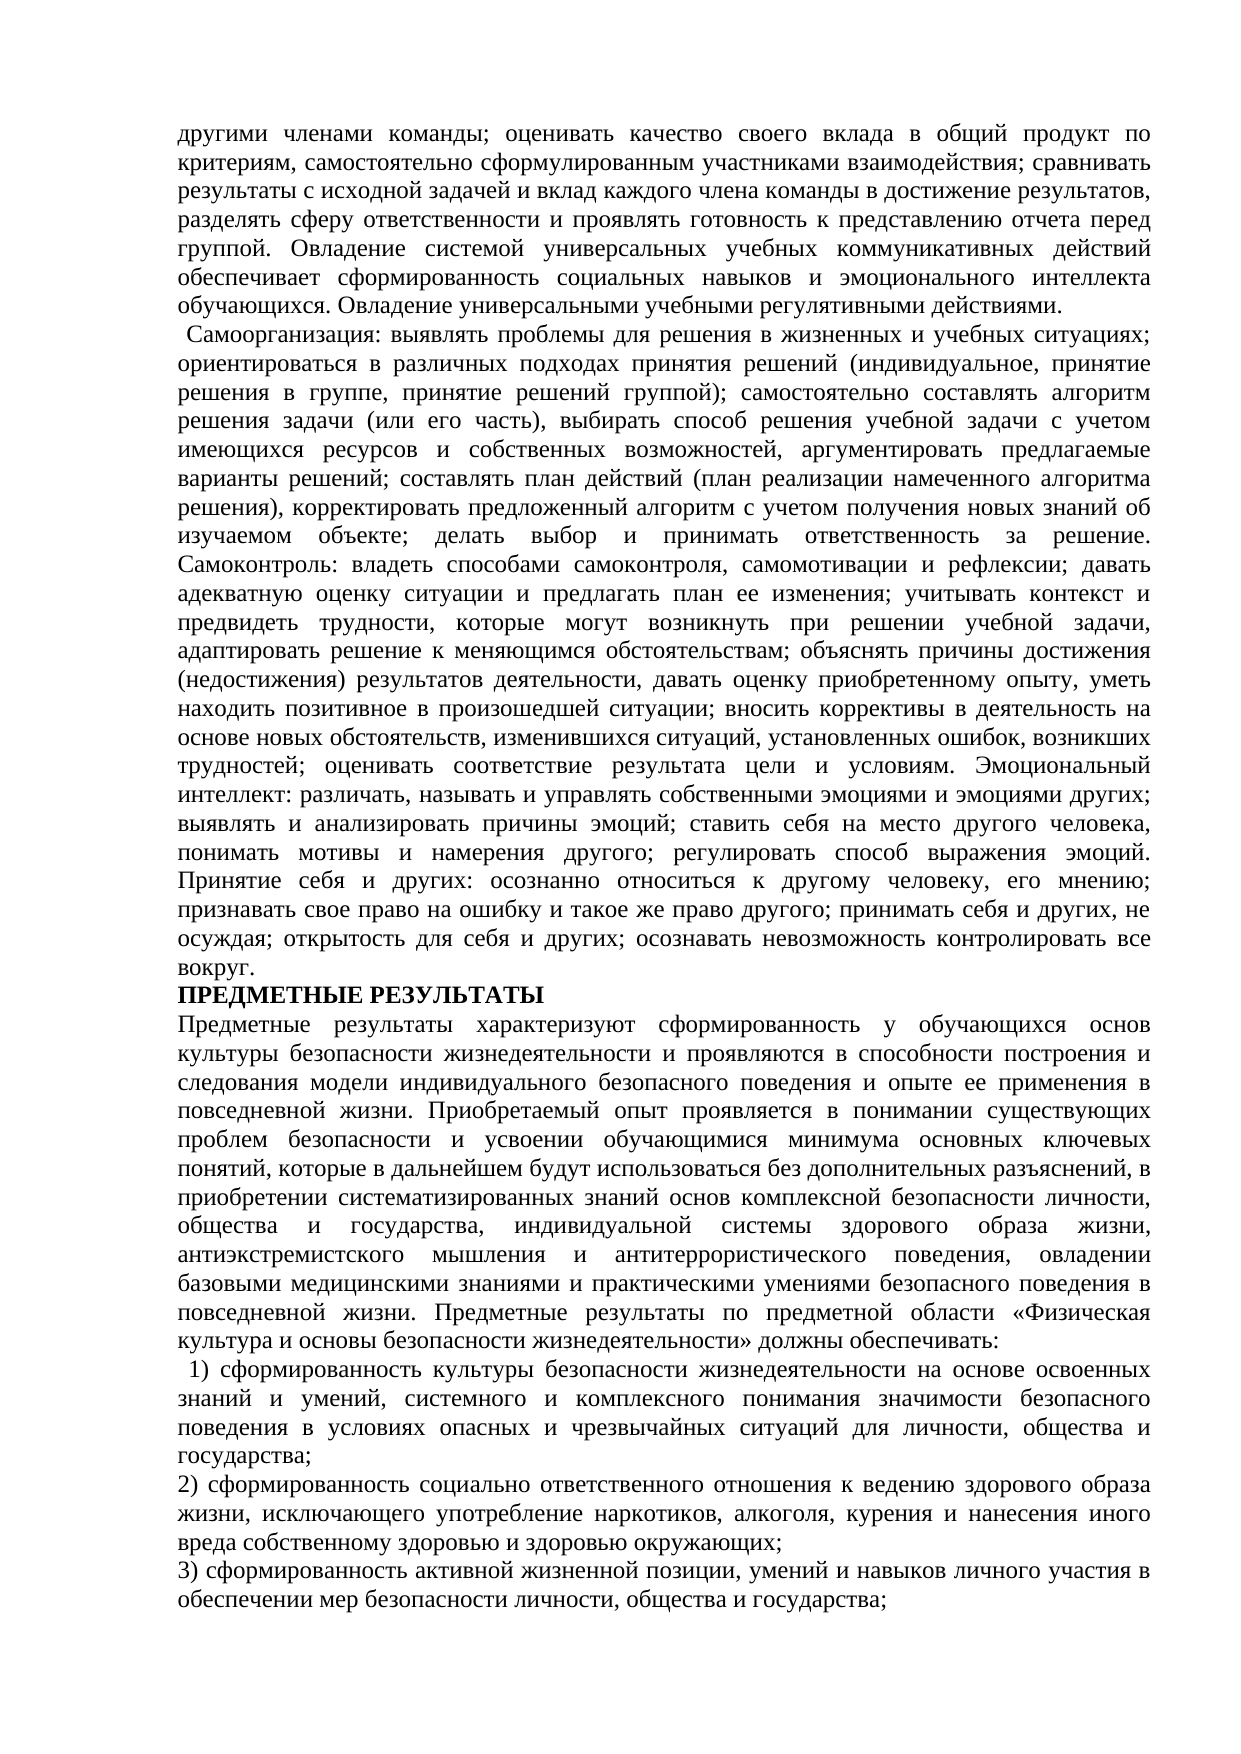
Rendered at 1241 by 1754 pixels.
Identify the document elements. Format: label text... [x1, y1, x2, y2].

text ПРЕДМЕТНЫЕ РЕЗУЛЬТАТЫ [177, 981, 1152, 1009]
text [177, 118, 1152, 319]
text 3) сформированность активной жизненной позиции, умений и навыков личного участия в обеспечении мер безопасности личности, общества и государства; [177, 1556, 1152, 1613]
text 2) сформированность социально ответственного отношения к ведению здорового образа жизни, исключающего употребление наркотиков, алкоголя, курения и нанесения иного вреда собственному здоровью и здоровью окружающих; [177, 1469, 1152, 1556]
text Предметные результаты характеризуют сформированность у обучающихся основ культуры безопасности жизнедеятельности и проявляются в способности построения и следования модели индивидуального безопасного поведения и опыте ее применения в повседневной жизни. Приобретаемый опыт проявляется в понимании существующих проблем безопасности и усвоении обучающимися минимума основных ключевых понятий, которые в дальнейшем будут использоваться без дополнительных разъяснений, в приобретении систематизированных знаний основ комплексной безопасности личности, общества и государства, индивидуальной системы здорового образа жизни, антиэкстремистского мышления и антитеррористического поведения, овладении базовыми медицинскими знаниями и практическими умениями безопасного поведения в повседневной жизни. Предметные результаты по предметной области «Физическая культура и основы безопасности жизнедеятельности» должны обеспечивать: [177, 1009, 1152, 1354]
text 1) сформированность культуры безопасности жизнедеятельности на основе освоенных знаний и умений, системного и комплексного понимания значимости безопасного поведения в условиях опасных и чрезвычайных ситуаций для личности, общества и государства; [177, 1354, 1152, 1469]
text Самоорганизация: выявлять проблемы для решения в жизненных и учебных ситуациях; ориентироваться в различных подходах принятия решений (индивидуальное, принятие решения в группе, принятие решений группой); самостоятельно составлять алгоритм решения задачи (или его часть), выбирать способ решения учебной задачи с учетом имеющихся ресурсов и собственных возможностей, аргументировать предлагаемые варианты решений; составлять план действий (план реализации намеченного алгоритма решения), корректировать предложенный алгоритм с учетом получения новых знаний об изучаемом объекте; делать выбор и принимать ответственность за решение. Самоконтроль: владеть способами самоконтроля, самомотивации и рефлексии; давать адекватную оценку ситуации и предлагать план ее изменения; учитывать контекст и предвидеть трудности, которые могут возникнуть при решении учебной задачи, адаптировать решение к меняющимся обстоятельствам; объяснять причины достижения (недостижения) результатов деятельности, давать оценку приобретенному опыту, уметь находить позитивное в произошедшей ситуации; вносить коррективы в деятельность на основе новых обстоятельств, изменившихся ситуаций, установленных ошибок, возникших трудностей; оценивать соответствие результата цели и условиям. Эмоциональный интеллект: различать, называть и управлять собственными эмоциями и эмоциями других; выявлять и анализировать причины эмоций; ставить себя на место другого человека, понимать мотивы и намерения другого; регулировать способ выражения эмоций. Принятие себя и других: осознанно относиться к другому человеку, его мнению; признавать свое право на ошибку и такое же право другого; принимать себя и других, не осуждая; открытость для себя и других; осознавать невозможность контролировать все вокруг. [177, 319, 1152, 981]
